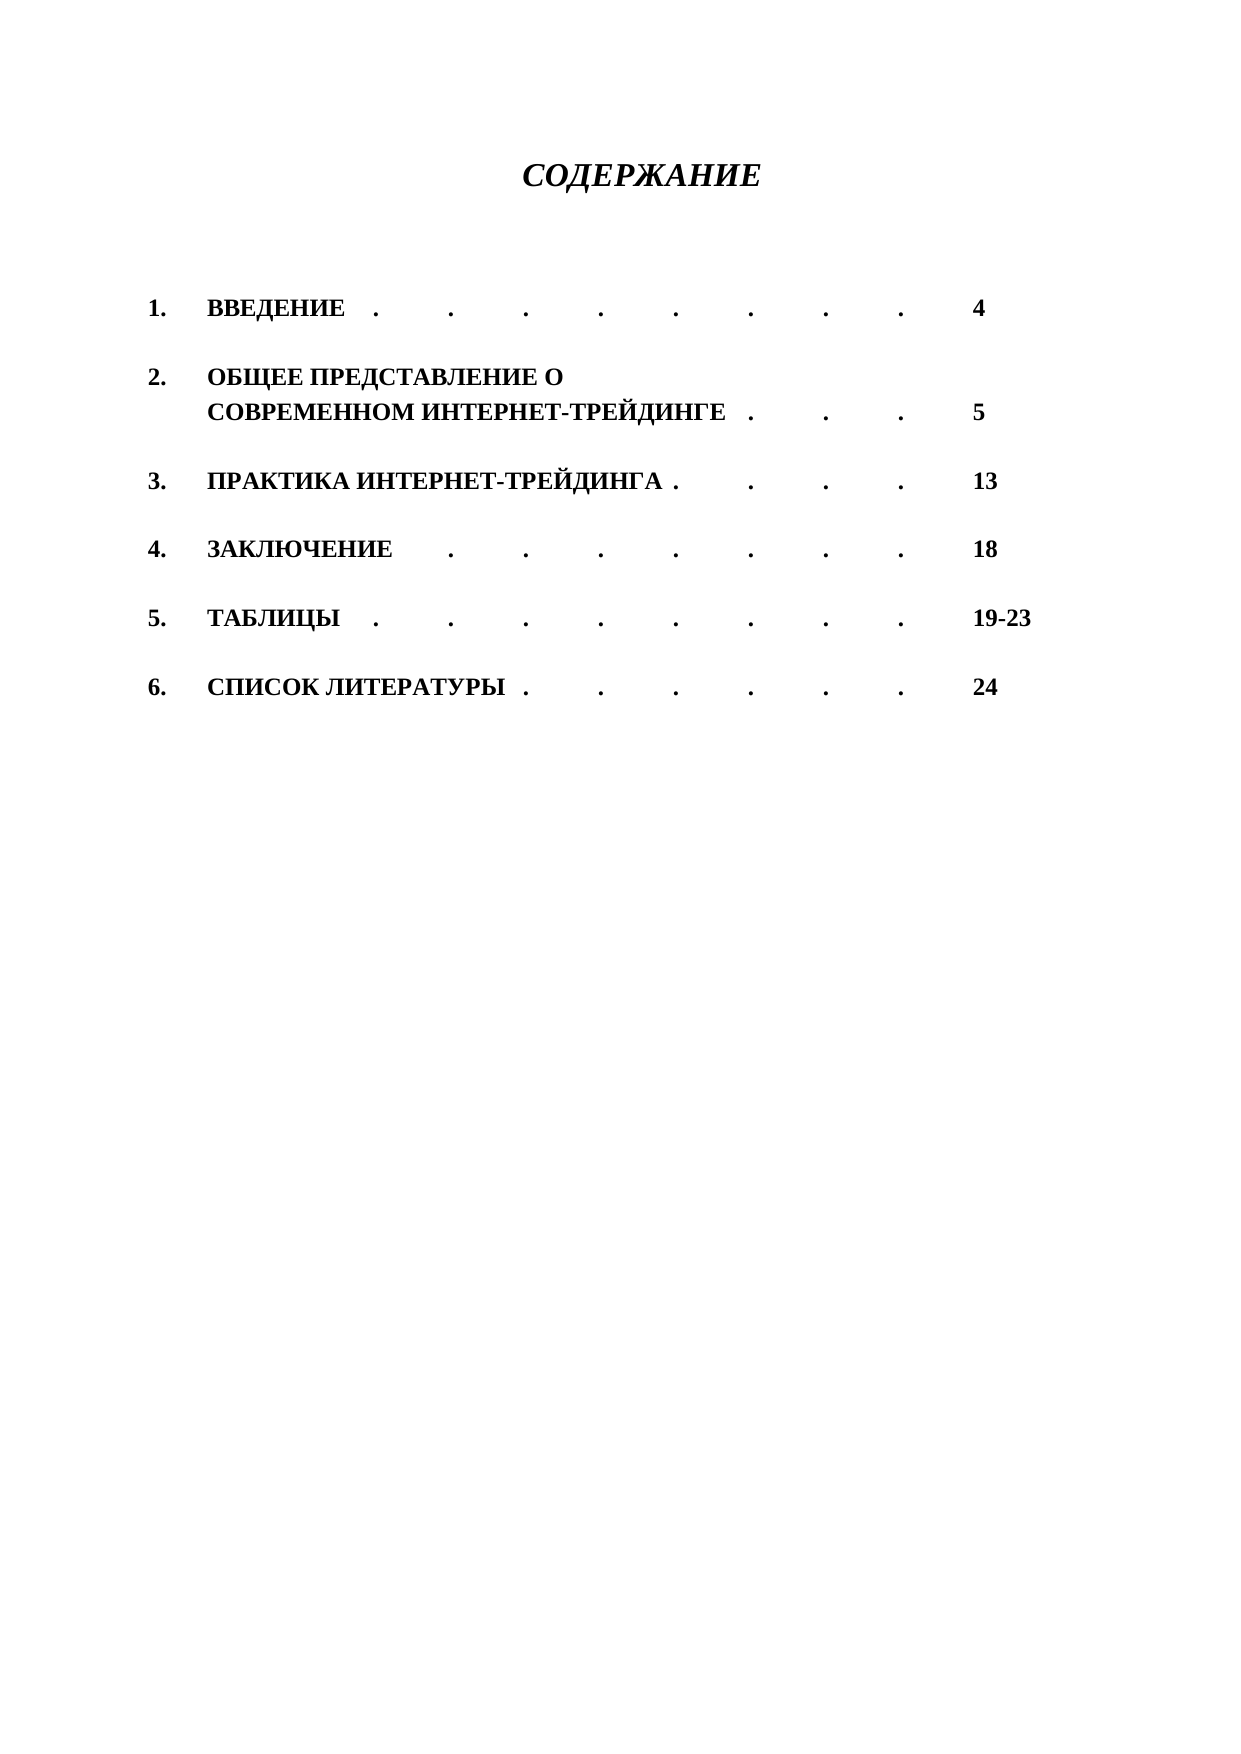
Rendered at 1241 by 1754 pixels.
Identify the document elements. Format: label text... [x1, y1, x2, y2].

text СОДЕРЖАНИЕ [148, 155, 1137, 193]
list ТАБЛИЦЫ . . . . . . . . 19-23 [148, 603, 1137, 632]
list ОБЩЕЕ ПРЕДСТАВЛЕНИЕ О [148, 362, 1137, 391]
list ЗАКЛЮЧЕНИЕ . . . . . . . 18 [148, 534, 1137, 563]
list ПРАКТИКА ИНТЕРНЕТ-ТРЕЙДИНГА . . . . 13 [148, 466, 1137, 495]
subtitle СОВРЕМЕННОМ ИНТЕРНЕТ-ТРЕЙДИНГЕ . . . 5 [207, 397, 1137, 426]
list СПИСОК ЛИТЕРАТУРЫ . . . . . . 24 [148, 671, 1137, 700]
list ВВЕДЕНИЕ . . . . . . . . 4 [148, 293, 1137, 322]
